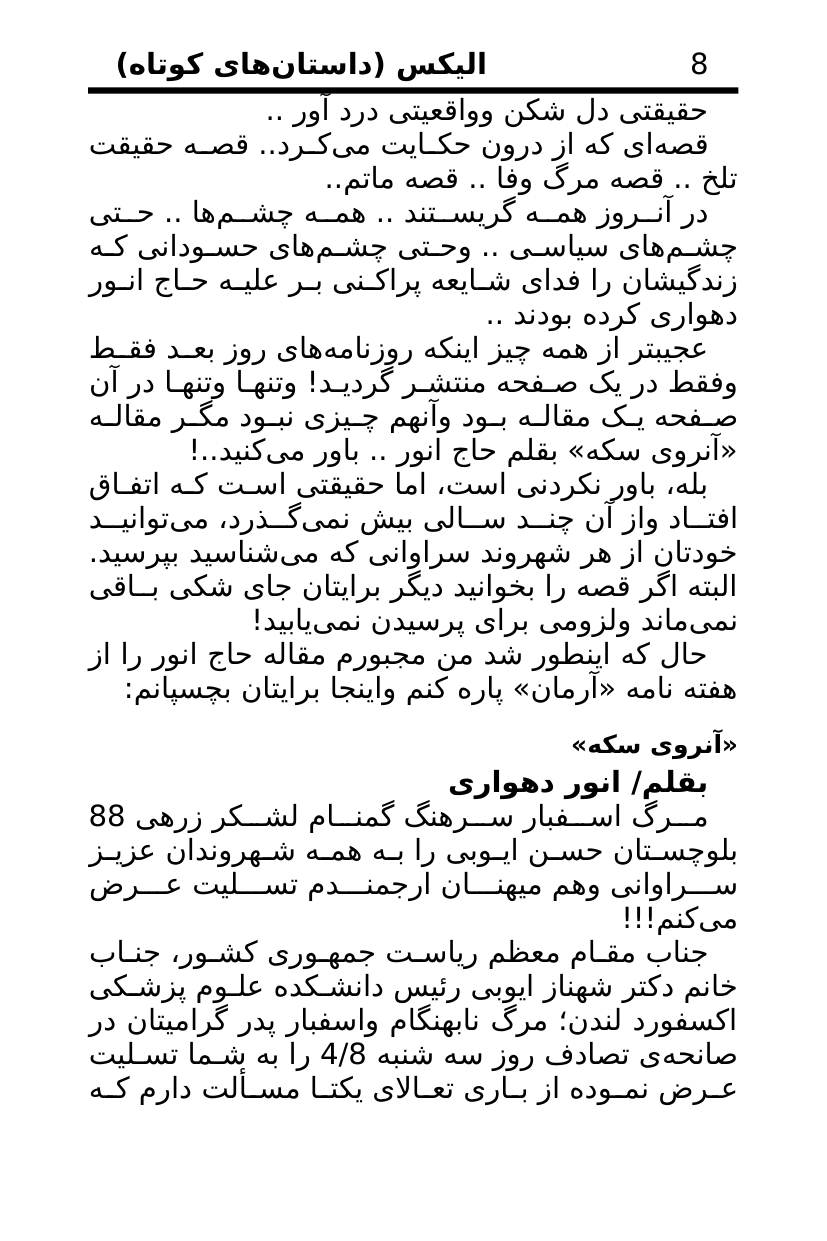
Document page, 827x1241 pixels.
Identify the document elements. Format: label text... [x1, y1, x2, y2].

text حال که اينطور شد من مجبورم مقاله حاج انور را از هفته نامه «آرمان» پاره کنم واينجا برايتان بچسپانم: [89, 637, 738, 705]
text «آنروی سکه» [89, 730, 738, 759]
text عجيبتر از همه چيز اينکه روزنامه‌های روز بعد فقط وفقط در يک صفحه منتشر گرديد! وتنها وتنها در آن صفحه يک مقاله بود وآنهم چيزی نبود مگر مقاله «آنروی سکه» بقلم حاج انور .. باور می‌کنيد..! [89, 331, 738, 467]
text قصه‌ای که از درون حکايت می‌کرد.. قصه حقيقت تلخ .. قصه مرگ وفا .. قصه ماتم.. [89, 128, 738, 196]
text در آنروز همه گريستند .. همه چشم‌ها .. حتی چشم‌های سياسی .. وحتی چشم‌های حسودانی که زندگيشان را فدای شايعه پراکنی بر عليه حاج انور دهواری کرده بودند .. [89, 196, 738, 331]
text بله، باور نکردنی است، اما حقيقتی است که اتفاق افتاد واز آن چند سالی بيش نمی‌گذرد، می‌توانيد خودتان از هر شهروند سراوانی که می‌شناسيد بپرسيد. البته اگر قصه را بخوانيد ديگر برايتان جای شکی باقی نمی‌ماند ولزومی برای پرسيدن نمی‌يابيد! [89, 467, 738, 637]
text بقلم/ انور دهواری [89, 765, 738, 799]
text مرگ اسفبار سرهنگ گمنام لشکر زرهی 88 بلوچستان حسن ايوبی را به همه شهروندان عزيز سراوانی وهم ميهنان ارجمندم تسليت عرض می‌کنم!!! [89, 799, 738, 935]
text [89, 935, 738, 1105]
text حقيقتی دل شکن وواقعيتی درد آور .. [89, 94, 738, 128]
